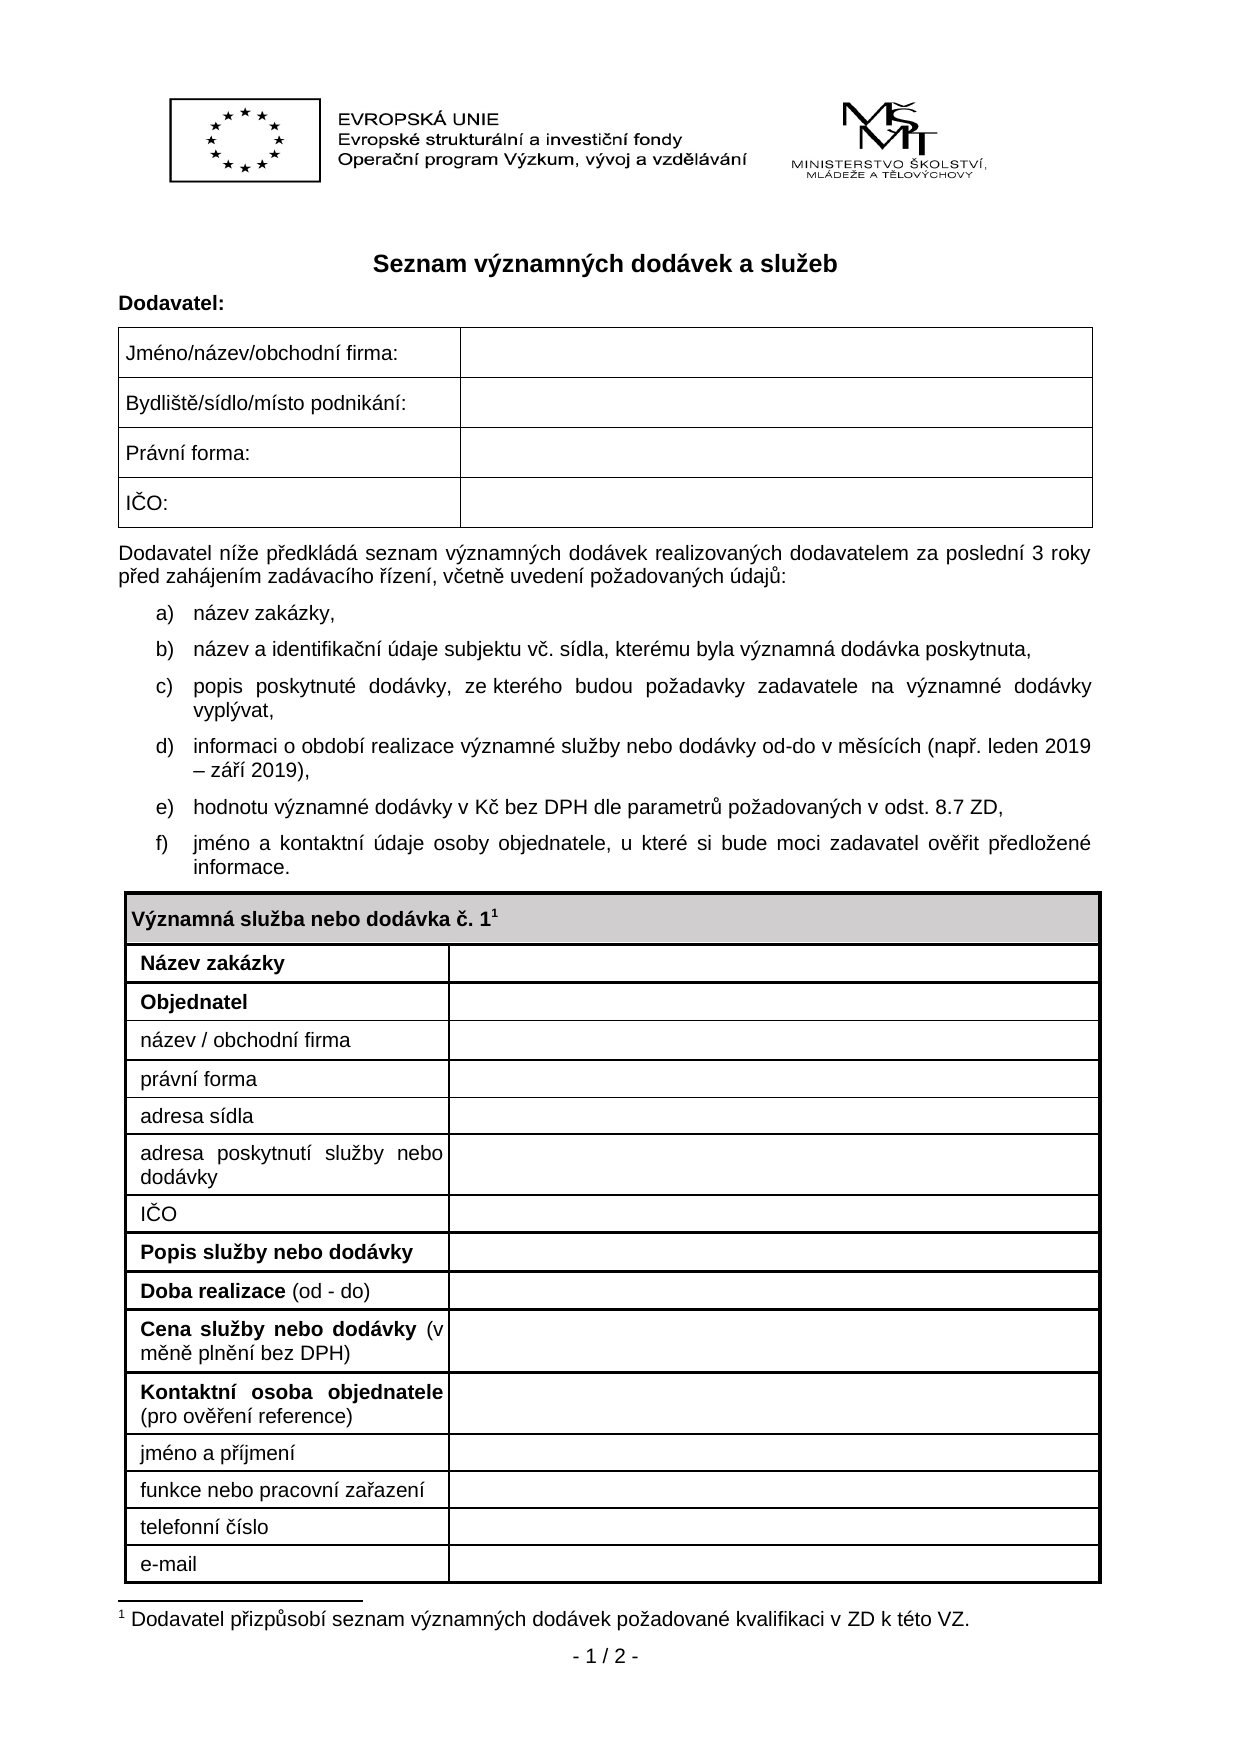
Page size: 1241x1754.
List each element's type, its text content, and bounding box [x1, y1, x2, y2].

list informaci o období realizace významné služby nebo dodávky od-do v měsících (např. leden 2019 – září 2019), [156, 734, 1092, 782]
table_cell Bydliště/sídlo/místo podnikání: [119, 378, 460, 427]
table_cell [450, 946, 1098, 981]
table_cell Objednatel [127, 984, 448, 1019]
table_cell [450, 1021, 1098, 1059]
table_cell [461, 378, 1092, 427]
table_cell název / obchodní firma [127, 1021, 448, 1059]
table_cell [450, 1472, 1098, 1507]
table_header [461, 328, 1092, 377]
table_cell [450, 1435, 1098, 1470]
table_cell [461, 428, 1092, 477]
table_cell IČO [127, 1196, 448, 1231]
table_cell e-mail [127, 1546, 448, 1581]
list jméno a kontaktní údaje osoby objednatele, u které si bude moci zadavatel ověřit předložené informace. [156, 831, 1092, 879]
table_cell [450, 1061, 1098, 1096]
table_cell [450, 1311, 1098, 1371]
table_cell funkce nebo pracovní zařazení [127, 1472, 448, 1507]
table_cell [450, 1374, 1098, 1433]
table_cell Doba realizace (od - do) [127, 1273, 448, 1308]
table_cell [450, 1509, 1098, 1544]
table_cell [461, 478, 1092, 527]
table_cell [450, 1196, 1098, 1231]
table_cell Název zakázky [127, 946, 448, 981]
text Seznam významných dodávek a služeb [118, 249, 1092, 278]
table_cell Popis služby nebo dodávky [127, 1234, 448, 1270]
table_header Jméno/název/obchodní firma: [119, 328, 460, 377]
table_cell adresa poskytnutí služby nebo dodávky [127, 1135, 448, 1194]
table_cell [450, 984, 1098, 1019]
table_cell Právní forma: [119, 428, 460, 477]
list název a identifikační údaje subjektu vč. sídla, kterému byla významná dodávka poskytnuta, [156, 637, 1092, 661]
table_cell IČO: [119, 478, 460, 527]
table_cell Cena služby nebo dodávky (v měně plnění bez DPH) [127, 1311, 448, 1371]
table_cell [450, 1546, 1098, 1581]
text Dodavatel níže předkládá seznam významných dodávek realizovaných dodavatelem za poslední 3 roky před zahájením zadávacího řízení, včetně uvedení požadovaných údajů: [118, 540, 1092, 588]
table_cell jméno a příjmení [127, 1435, 448, 1470]
table_cell [450, 1135, 1098, 1194]
list popis poskytnuté dodávky, ze kterého budou požadavky zadavatele na významné dodávky vyplývat, [156, 674, 1092, 722]
table_header Významná služba nebo dodávka č. 1 [127, 895, 1098, 942]
list hodnotu významné dodávky v Kč bez DPH dle parametrů požadovaných v odst. 8.7 ZD, [156, 794, 1092, 818]
table_cell [450, 1234, 1098, 1270]
table_cell [450, 1098, 1098, 1133]
list název zakázky, [156, 601, 1092, 625]
table_cell Kontaktní osoba objednatele (pro ověření reference) [127, 1374, 448, 1433]
table_cell telefonní číslo [127, 1509, 448, 1544]
table_cell [450, 1273, 1098, 1308]
table_cell adresa sídla [127, 1098, 448, 1133]
table_cell právní forma [127, 1061, 448, 1096]
text Dodavatel: [118, 290, 1092, 314]
picture [118, 56, 1037, 224]
